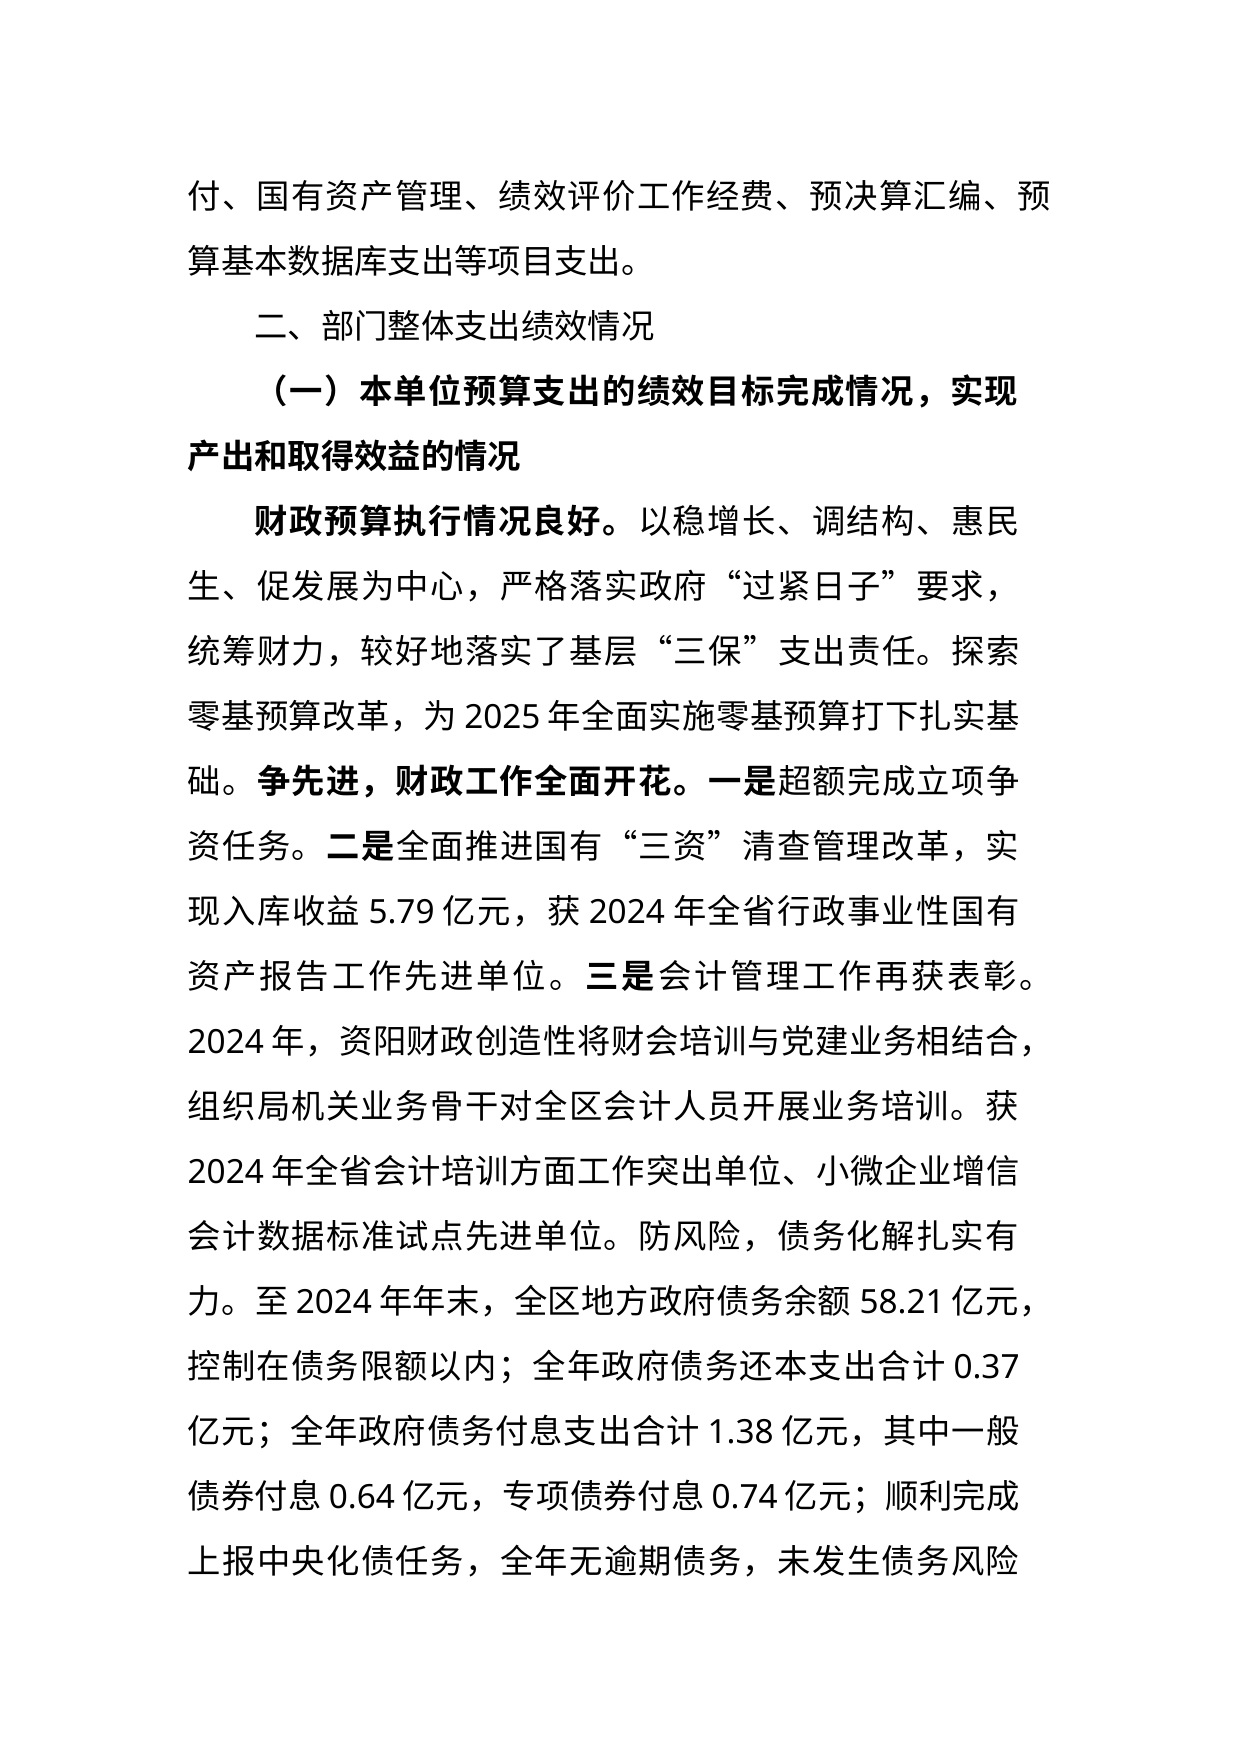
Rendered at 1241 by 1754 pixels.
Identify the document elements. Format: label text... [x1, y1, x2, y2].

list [187, 162, 1053, 292]
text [187, 487, 1020, 1592]
text （一）本单位预算支出的绩效目标完成情况，实现产出和取得效益的情况 [187, 357, 1020, 487]
list 部门整体支出绩效情况 [187, 292, 1053, 357]
